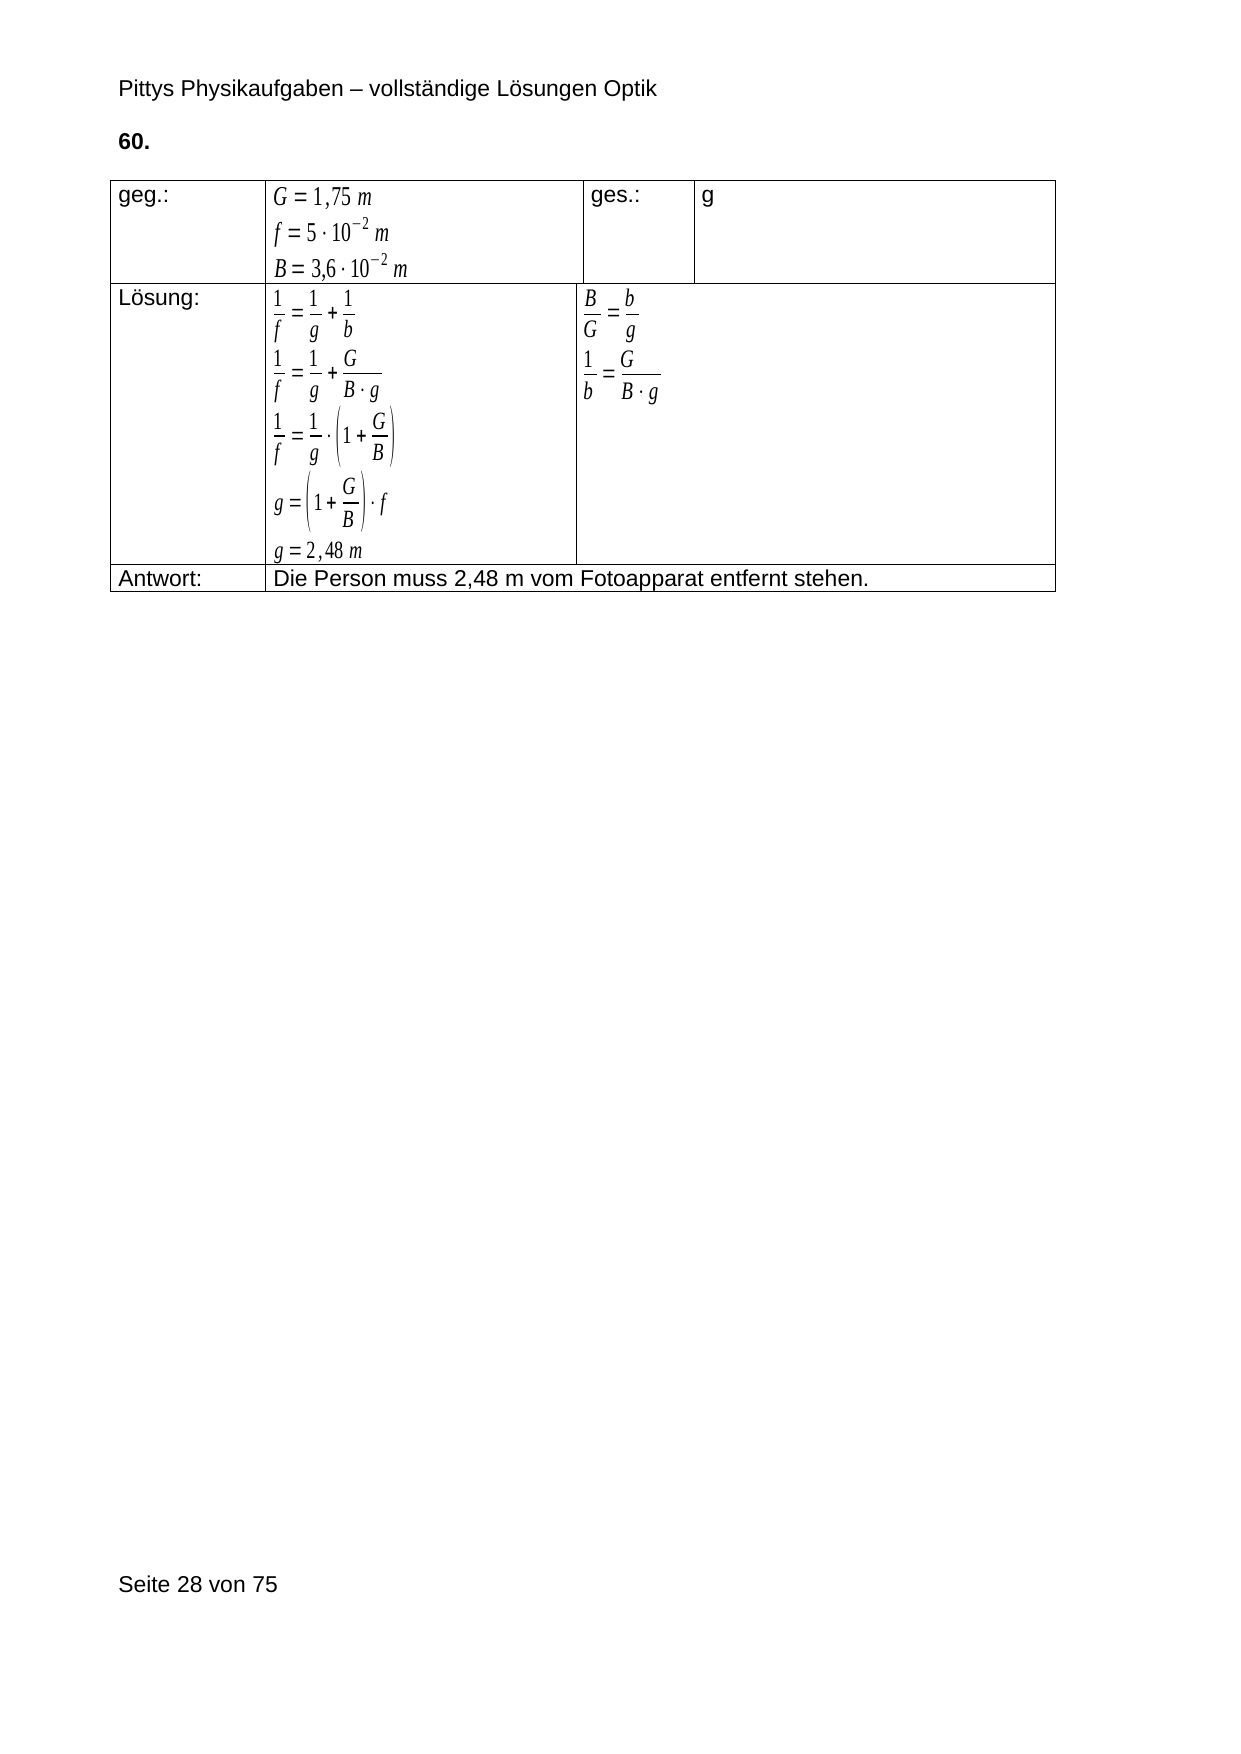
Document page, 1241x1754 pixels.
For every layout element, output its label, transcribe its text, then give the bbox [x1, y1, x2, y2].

table_header g [695, 181, 1055, 283]
table_header ges.: [584, 181, 694, 283]
table_cell Lösung: [111, 284, 265, 564]
table_cell Antwort: [111, 565, 265, 591]
text 60. [118, 128, 1152, 180]
table_header geg.: [111, 181, 265, 283]
table_header [266, 181, 583, 283]
table_cell [577, 284, 1055, 564]
table_cell Die Person muss 2,48 m vom Fotoapparat entfernt stehen. [266, 565, 1055, 591]
table_cell [266, 284, 576, 564]
